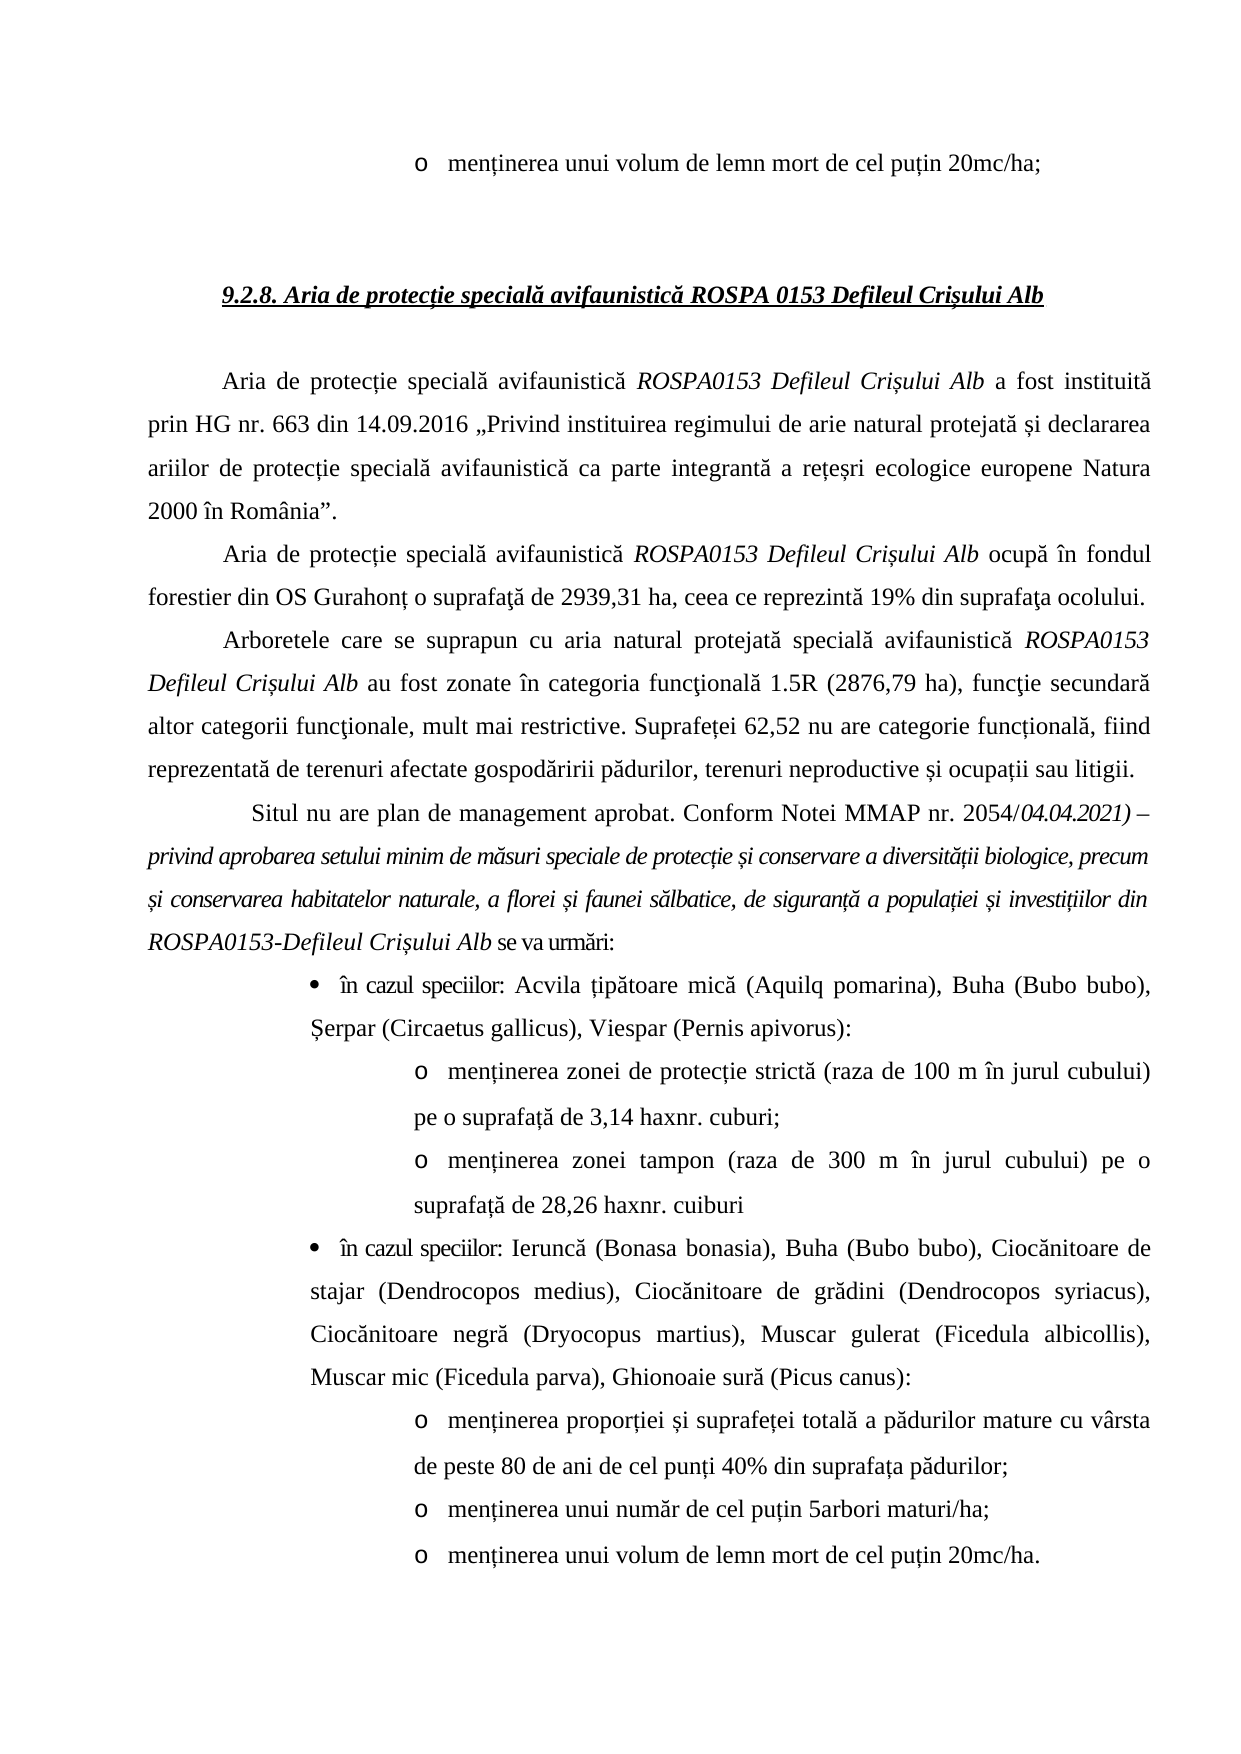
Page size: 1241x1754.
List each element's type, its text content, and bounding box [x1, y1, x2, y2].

list în cazul speciilor: Ieruncă (Bonasa bonasia), Buha (Bubo bubo), Ciocănitoare de stajar (Dendrocopos medius), Ciocănitoare de grădini (Dendrocopos syriacus), Ciocănitoare negră (Dryocopus martius), Muscar gulerat (Ficedula albicollis), Muscar mic (Ficedula parva), Ghionoaie sură (Picus canus): [310, 1233, 1152, 1391]
list menținerea unui număr de cel puțin 5arbori maturi/ha; [413, 1494, 1152, 1525]
text Aria de protecție specială avifaunistică ROSPA0153 Defileul Crișului Alb ocupă în fondul forestier din OS Gurahonț o suprafaţă de 2939,31 ha, ceea ce reprezintă 19% din suprafaţa ocolului. [148, 539, 1152, 611]
list menținerea zonei de protecție strictă (raza de 100 m în jurul cubului) pe o suprafață de 3,14 haxnr. cuburi; [413, 1056, 1152, 1130]
list menținerea zonei tampon (raza de 300 m în jurul cubului) pe o suprafață de 28,26 haxnr. cuiburi [413, 1145, 1152, 1219]
text 9.2.8. Aria de protecție specială avifaunistică ROSPA 0153 Defileul Crișului Alb [148, 280, 1152, 309]
text Situl nu are plan de management aprobat. Conform Notei MMAP nr. 2054/04.04.2021) – privind aprobarea setului minim de măsuri speciale de protecție și conservare a diversității biologice, precum și conservarea habitatelor naturale, a florei și faunei sălbatice, de siguranță a populației și investițiilor din ROSPA0153-Defileul Crișului Alb se va urmări: [148, 798, 1152, 956]
text Aria de protecție specială avifaunistică ROSPA0153 Defileul Crișului Alb a fost instituită prin HG nr. 663 din 14.09.2016 „Privind instituirea regimului de arie natural protejată și declararea ariilor de protecție specială avifaunistică ca parte integrantă a rețeșri ecologice europene Natura 2000 în România”. [148, 366, 1152, 524]
list menținerea unui volum de lemn mort de cel puțin 20mc/ha. [413, 1540, 1152, 1571]
list menținerea proporției și suprafeței totală a pădurilor mature cu vârsta de peste 80 de ani de cel punți 40% din suprafața pădurilor; [413, 1406, 1152, 1479]
text Arboretele care se suprapun cu aria natural protejată specială avifaunistică ROSPA0153 Defileul Crișului Alb au fost zonate în categoria funcţională 1.5R (2876,79 ha), funcţie secundară altor categorii funcţionale, mult mai restrictive. Suprafeței 62,52 nu are categorie funcțională, fiind reprezentată de terenuri afectate gospodăririi pădurilor, terenuri neproductive și ocupații sau litigii. [148, 625, 1152, 783]
list menținerea unui volum de lemn mort de cel puțin 20mc/ha; [413, 148, 1152, 178]
list în cazul speciilor: Acvila țipătoare mică (Aquilq pomarina), Buha (Bubo bubo), Șerpar (Circaetus gallicus), Viespar (Pernis apivorus): [310, 970, 1152, 1042]
